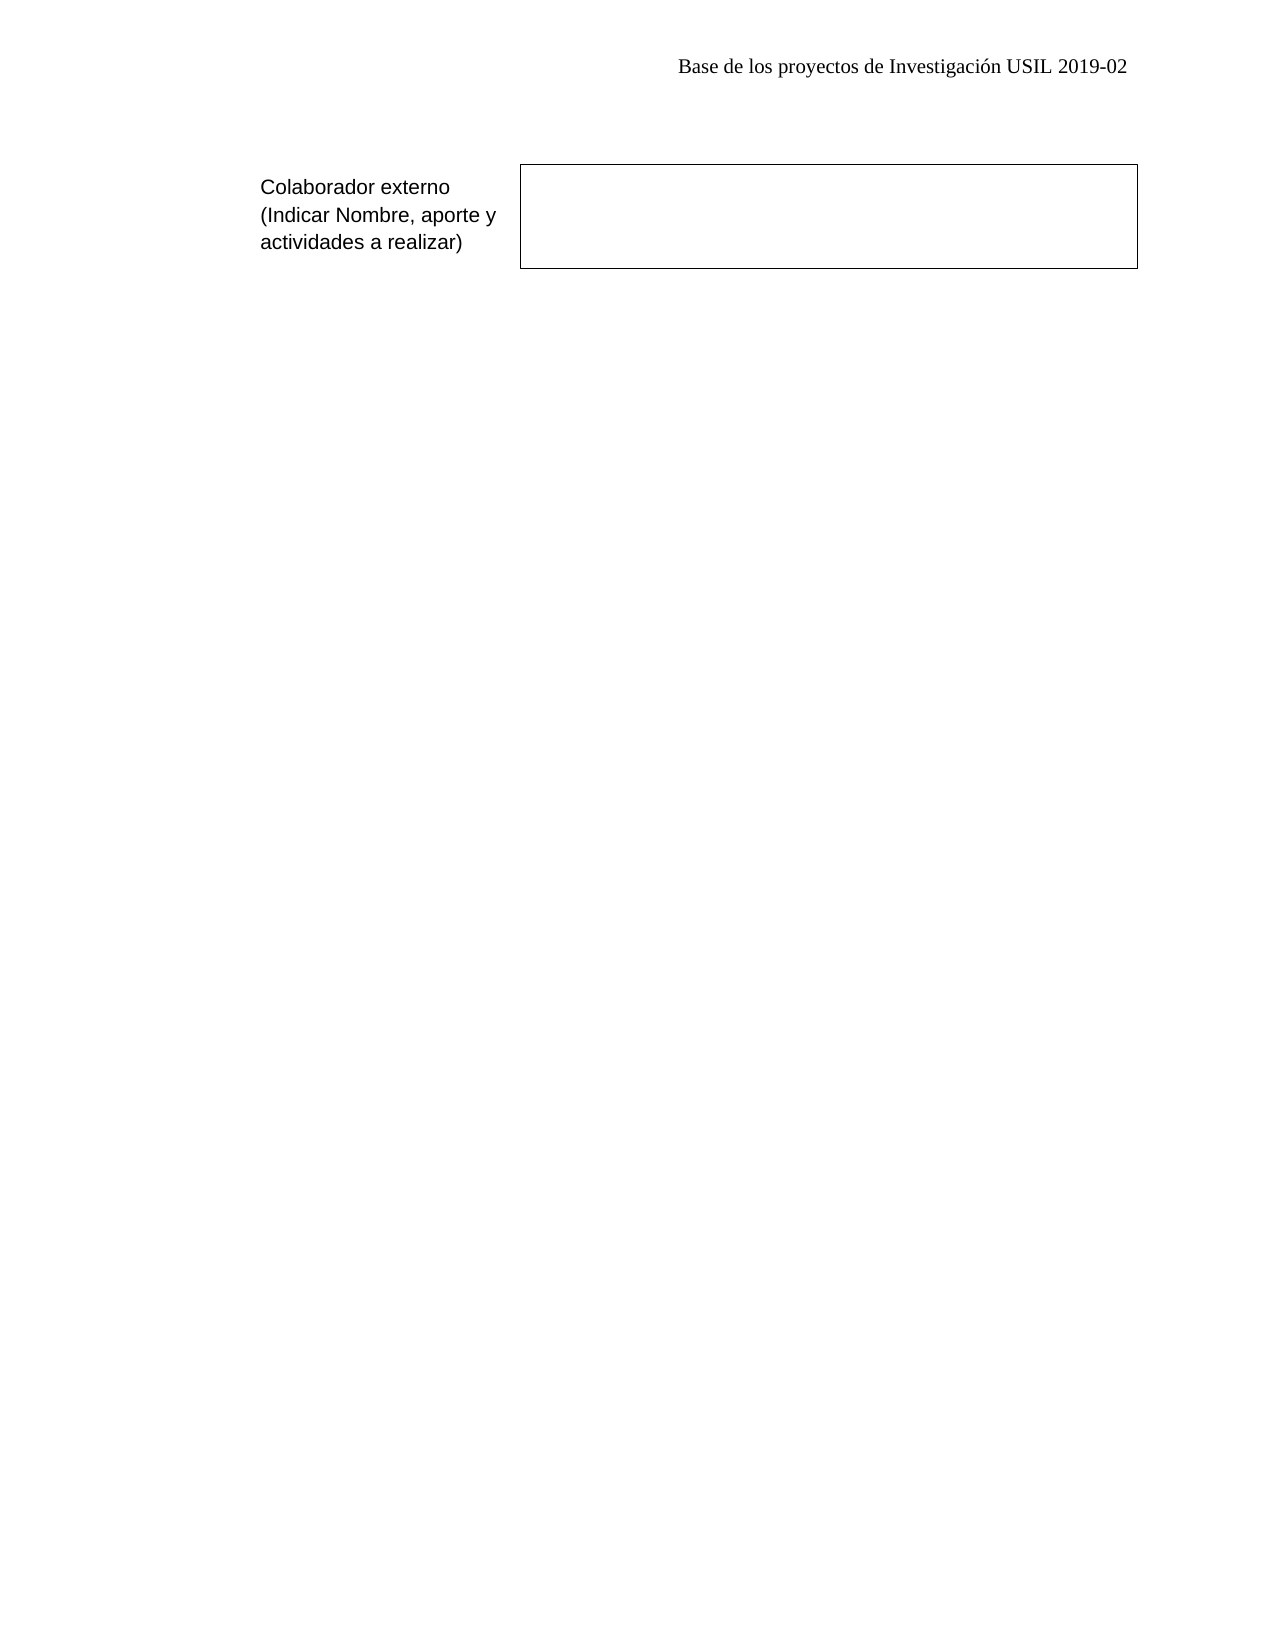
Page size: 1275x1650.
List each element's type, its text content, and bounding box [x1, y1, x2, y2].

list Colaborador externo (Indicar Nombre, aporte y actividades a realizar) [260, 175, 520, 254]
